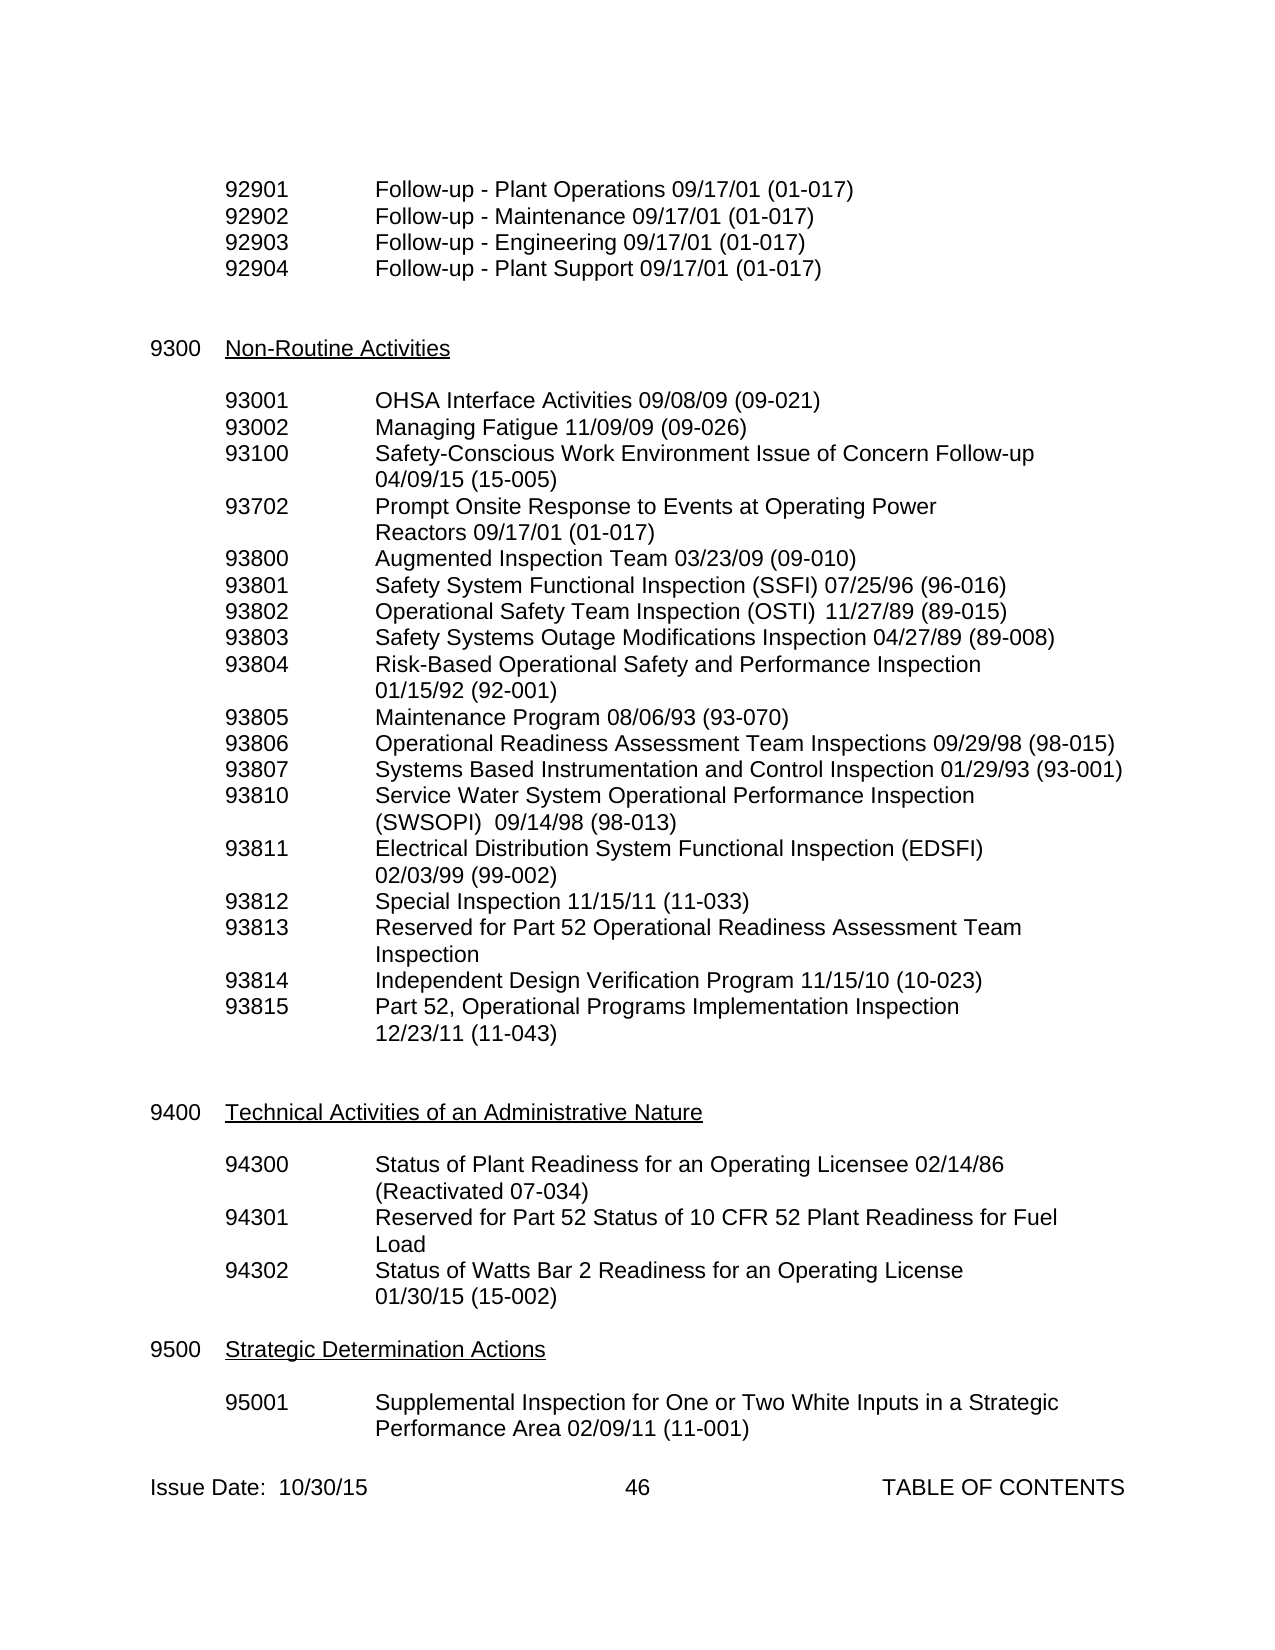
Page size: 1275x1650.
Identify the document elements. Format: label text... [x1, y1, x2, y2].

text 12/23/11 (11-043) [150, 1020, 1125, 1046]
text 93804 Risk-Based Operational Safety and Performance Inspection [150, 651, 1125, 677]
text 93812 Special Inspection 11/15/11 (11-033) [225, 888, 1125, 914]
text 93100 Safety-Conscious Work Environment Issue of Concern Follow-up [150, 440, 1125, 466]
text 9400 Technical Activities of an Administrative Nature [150, 1099, 1125, 1125]
text 01/30/15 (15-002) [150, 1283, 1125, 1309]
text 93702 Prompt Onsite Response to Events at Operating Power [150, 493, 1125, 519]
text (Reactivated 07-034) [150, 1178, 1125, 1204]
text 94302 Status of Watts Bar 2 Readiness for an Operating License [150, 1257, 1125, 1283]
text 9300 Non-Routine Activities [150, 334, 1125, 361]
text 93810 Service Water System Operational Performance Inspection [150, 782, 1125, 809]
text 93805 Maintenance Program 08/06/93 (93-070) [150, 703, 1125, 730]
text 93802 Operational Safety Team Inspection (OSTI) 11/27/89 (89-015) [150, 598, 1125, 624]
text Load [150, 1231, 1125, 1257]
text 93815 Part 52, Operational Programs Implementation Inspection [150, 993, 1125, 1020]
text 93803 Safety Systems Outage Modifications Inspection 04/27/89 (89-008) [150, 624, 1125, 651]
text 93811 Electrical Distribution System Functional Inspection (EDSFI) [150, 835, 1125, 862]
text 02/03/99 (99-002) [150, 862, 1125, 888]
text 93800 Augmented Inspection Team 03/23/09 (09-010) [225, 545, 1125, 572]
text 93001 OHSA Interface Activities 09/08/09 (09-021) [225, 387, 1125, 413]
text 93813 Reserved for Part 52 Operational Readiness Assessment Team Inspection [150, 914, 1125, 967]
text 93814 Independent Design Verification Program 11/15/10 (10-023) [150, 967, 1125, 993]
text 94301 Reserved for Part 52 Status of 10 CFR 52 Plant Readiness for Fuel [150, 1204, 1125, 1231]
text 01/15/92 (92-001) [150, 677, 1125, 703]
text 94300 Status of Plant Readiness for an Operating Licensee 02/14/86 [150, 1151, 1125, 1178]
text 93807 Systems Based Instrumentation and Control Inspection 01/29/93 (93-001) [150, 756, 1125, 782]
text 93801 Safety System Functional Inspection (SSFI) 07/25/96 (96-016) [225, 572, 1125, 598]
text 95001 Supplemental Inspection for One or Two White Inputs in a Strategic Performance Area 02/09/11 (11-001) [150, 1389, 1125, 1441]
text Reactors 09/17/01 (01-017) [225, 519, 1125, 545]
text 9500 Strategic Determination Actions [150, 1336, 1125, 1362]
text (SWSOPI) 09/14/98 (98-013) [150, 809, 1125, 835]
text 93002 Managing Fatigue 11/09/09 (09-026) [225, 413, 1125, 440]
text 93806 Operational Readiness Assessment Team Inspections 09/29/98 (98-015) [150, 730, 1125, 756]
text 92904 Follow-up - Plant Support 09/17/01 (01-017) [150, 255, 1125, 282]
text 04/09/15 (15-005) [300, 466, 1125, 493]
text 92902 Follow-up - Maintenance 09/17/01 (01-017) [150, 203, 1125, 229]
text 92903 Follow-up - Engineering 09/17/01 (01-017) [150, 229, 1125, 255]
text 92901 Follow-up - Plant Operations 09/17/01 (01-017) [150, 176, 1125, 203]
